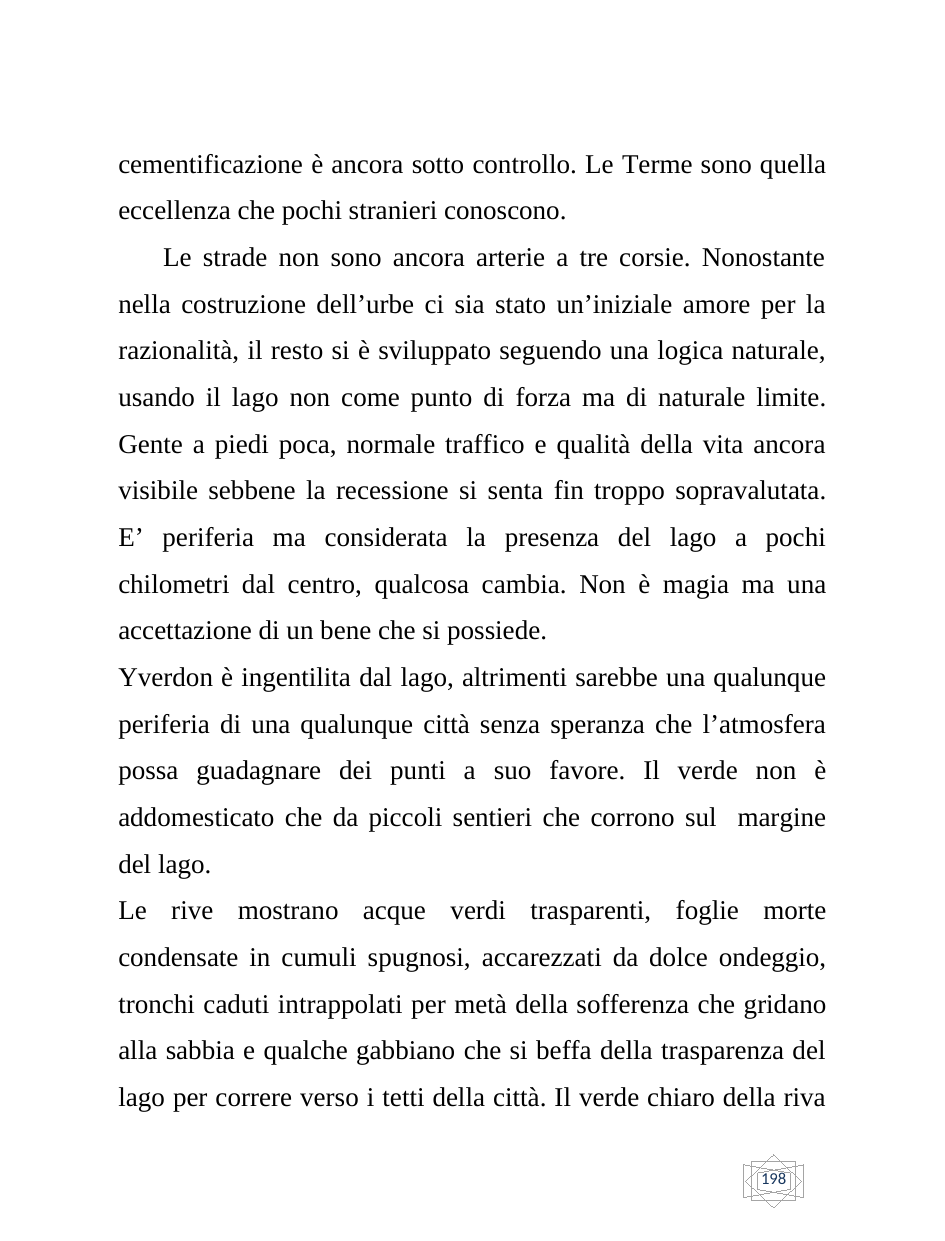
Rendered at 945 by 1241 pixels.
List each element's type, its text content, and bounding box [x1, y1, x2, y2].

text Yverdon è ingentilita dal lago, altrimenti sarebbe una qualunque periferia di una qualunque città senza speranza che l’atmosfera possa guadagnare dei punti a suo favore. Il verde non è addomesticato che da piccoli sentieri che corrono sul margine del lago. [118, 661, 827, 879]
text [118, 148, 827, 226]
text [118, 894, 827, 1112]
text Le strade non sono ancora arterie a tre corsie. Nonostante nella costruzione dell’urbe ci sia stato un’iniziale amore per la razionalità, il resto si è sviluppato seguendo una logica naturale, usando il lago non come punto di forza ma di naturale limite. Gente a piedi poca, normale traffico e qualità della vita ancora visibile sebbene la recessione si senta fin troppo sopravalutata. E’ periferia ma considerata la presenza del lago a pochi chilometri dal centro, qualcosa cambia. Non è magia ma una accettazione di un bene che si possiede. [118, 241, 827, 646]
